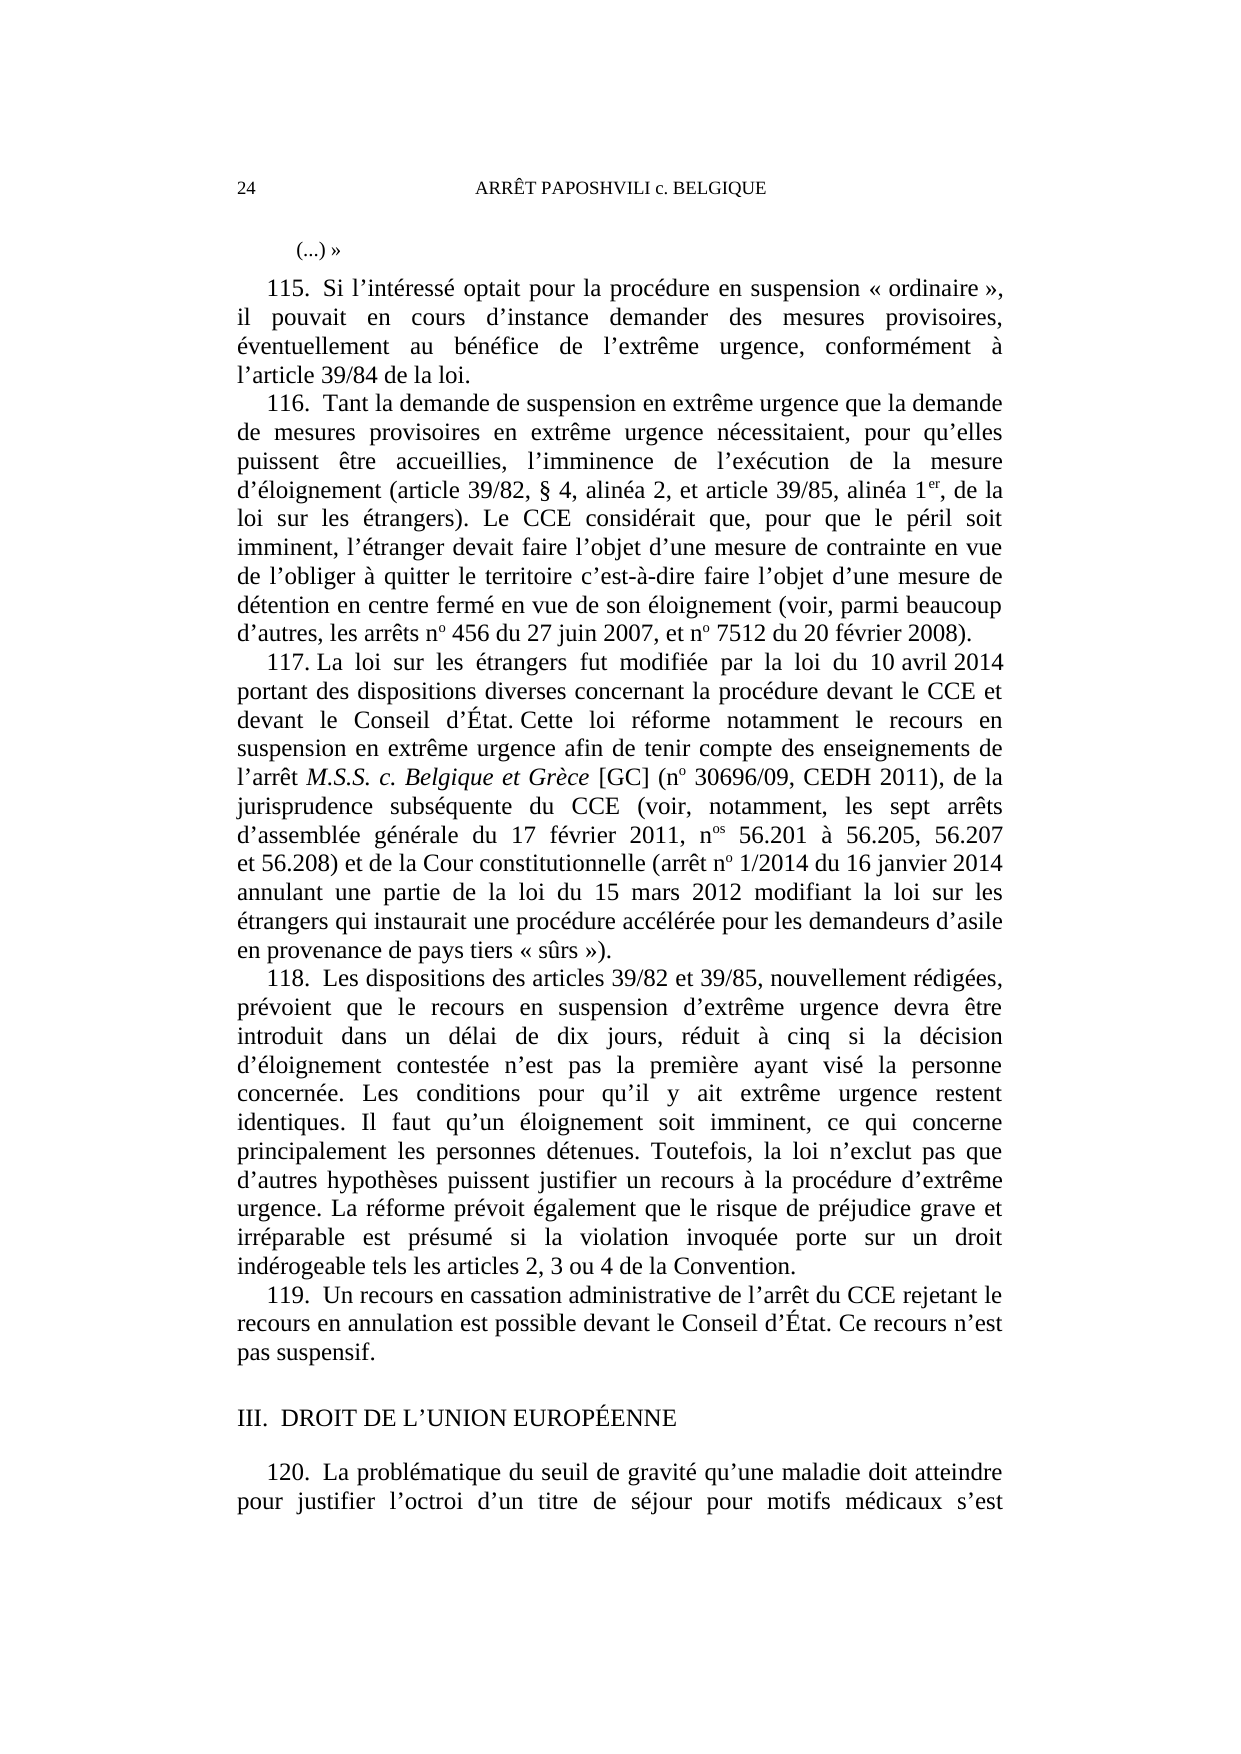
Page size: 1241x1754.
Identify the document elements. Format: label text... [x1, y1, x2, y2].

text 119. Un recours en cassation administrative de l’arrêt du CCE rejetant le recours en annulation est possible devant le Conseil d’État. Ce recours n’est pas suspensif. [237, 1280, 1003, 1366]
subtitle III. DROIT DE L’UNION EUROPÉENNE [237, 1403, 1003, 1432]
text 118. Les dispositions des articles 39/82 et 39/85, nouvellement rédigées, prévoient que le recours en suspension d’extrême urgence devra être introduit dans un délai de dix jours, réduit à cinq si la décision d’éloignement contestée n’est pas la première ayant visé la personne concernée. Les conditions pour qu’il y ait extrême urgence restent identiques. Il faut qu’un éloignement soit imminent, ce qui concerne principalement les personnes détenues. Toutefois, la loi n’exclut pas que d’autres hypothèses puissent justifier un recours à la procédure d’extrême urgence. La réforme prévoit également que le risque de préjudice grave et irréparable est présumé si la violation invoquée porte sur un droit indérogeable tels les articles 2, 3 ou 4 de la Convention. [237, 963, 1003, 1280]
text (...) » [281, 237, 1003, 261]
text 117. La loi sur les étrangers fut modifiée par la loi du 10 avril 2014 portant des dispositions diverses concernant la procédure devant le CCE et devant le Conseil d’État. Cette loi réforme notamment le recours en suspension en extrême urgence afin de tenir compte des enseignements de l’arrêt M.S.S. c. Belgique et Grèce [GC] (no 30696/09, CEDH 2011), de la jurisprudence subséquente du CCE (voir, notamment, les sept arrêts d’assemblée générale du 17 février 2011, nos 56.201 à 56.205, 56.207 et 56.208) et de la Cour constitutionnelle (arrêt no 1/2014 du 16 janvier 2014 annulant une partie de la loi du 15 mars 2012 modifiant la loi sur les étrangers qui instaurait une procédure accélérée pour les demandeurs d’asile en provenance de pays tiers « sûrs »). [237, 647, 1003, 963]
text 116. Tant la demande de suspension en extrême urgence que la demande de mesures provisoires en extrême urgence nécessitaient, pour qu’elles puissent être accueillies, l’imminence de l’exécution de la mesure d’éloignement (article 39/82, § 4, alinéa 2, et article 39/85, alinéa 1er, de la loi sur les étrangers). Le CCE considérait que, pour que le péril soit imminent, l’étranger devait faire l’objet d’une mesure de contrainte en vue de l’obliger à quitter le territoire c’est-à-dire faire l’objet d’une mesure de détention en centre fermé en vue de son éloignement (voir, parmi beaucoup d’autres, les arrêts no 456 du 27 juin 2007, et no 7512 du 20 février 2008). [237, 388, 1003, 647]
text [237, 1457, 1003, 1515]
text 115. Si l’intéressé optait pour la procédure en suspension « ordinaire », il pouvait en cours d’instance demander des mesures provisoires, éventuellement au bénéfice de l’extrême urgence, conformément à l’article 39/84 de la loi. [237, 273, 1003, 388]
